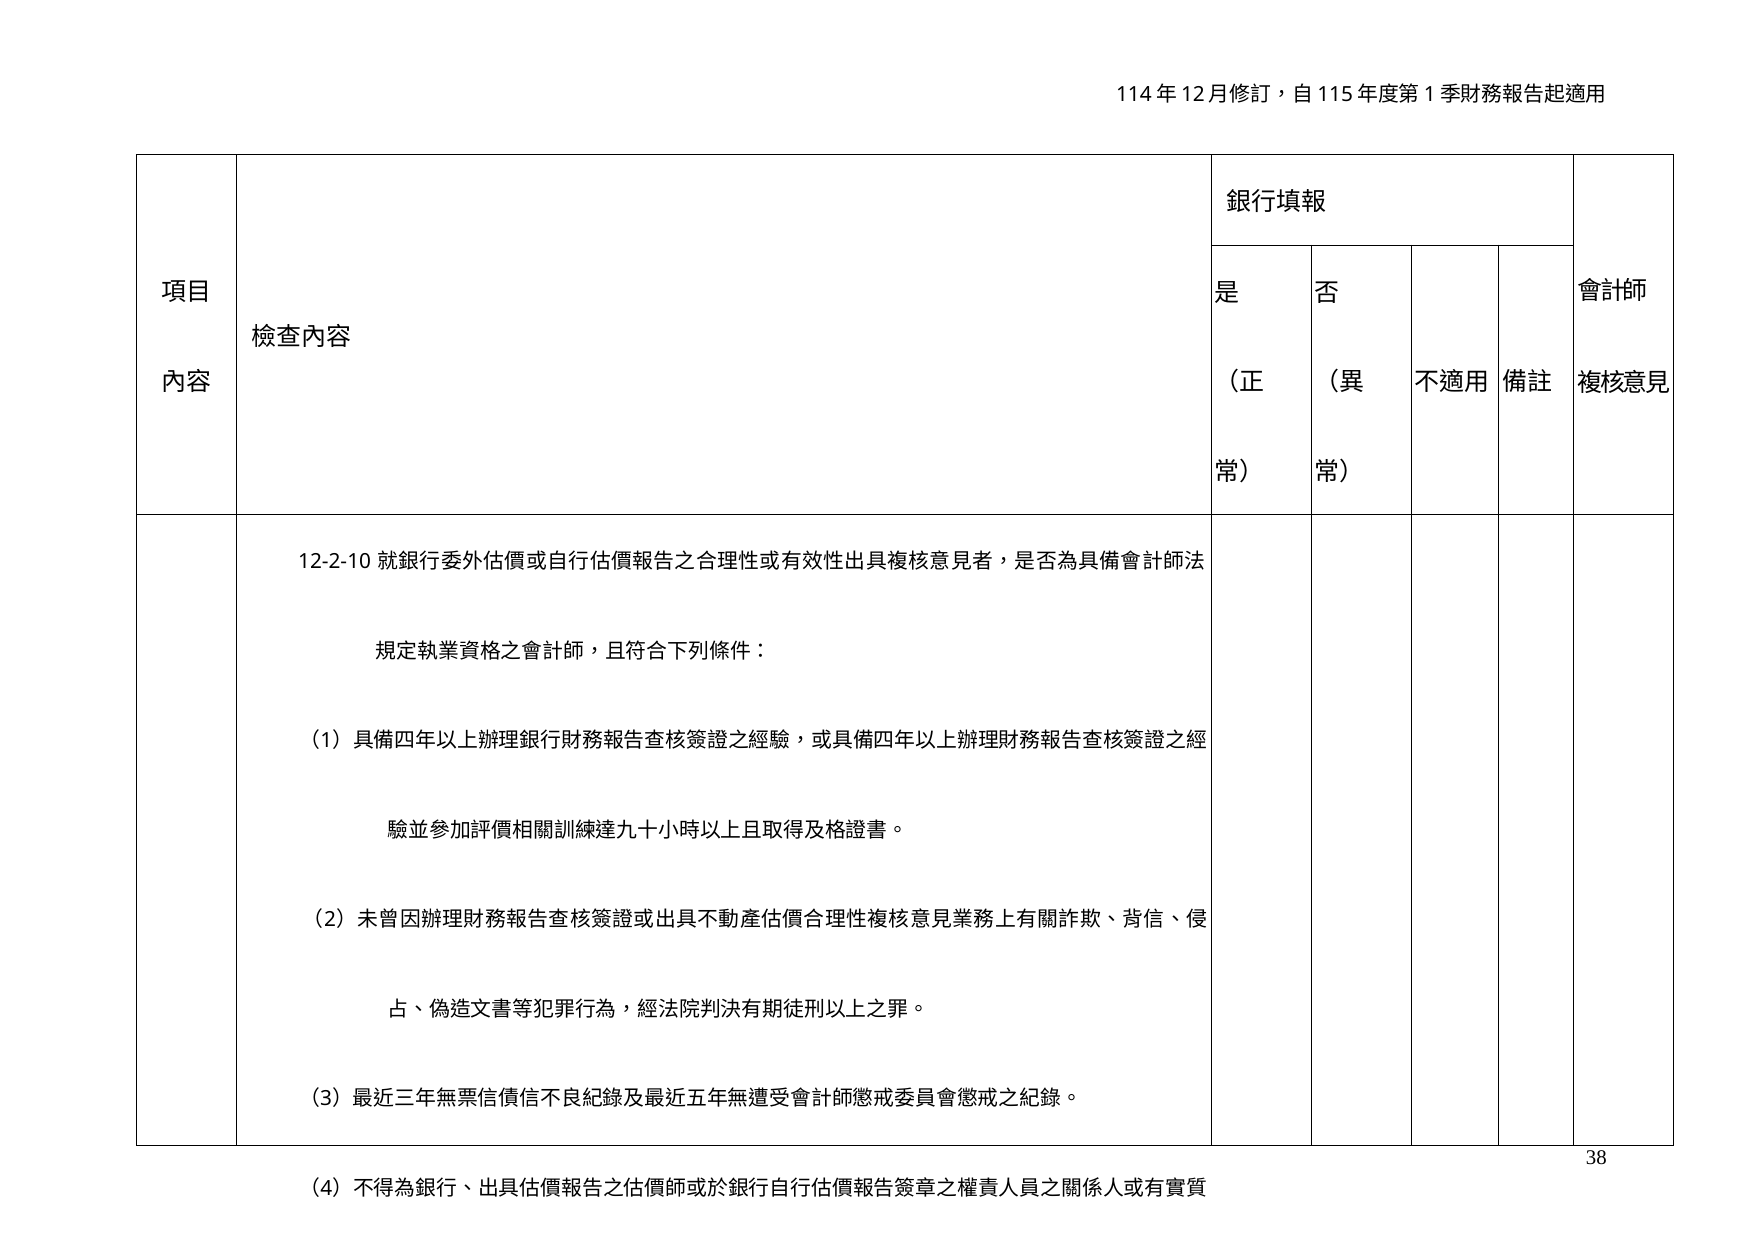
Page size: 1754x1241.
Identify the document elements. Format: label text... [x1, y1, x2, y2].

table_cell 備註 [1499, 246, 1573, 514]
table_cell [1574, 515, 1673, 1145]
table_header 會計師 複核意見 [1574, 155, 1673, 514]
table_header 項目 內容 [137, 155, 236, 514]
table_cell [1499, 515, 1573, 1145]
table_cell [1312, 515, 1411, 1145]
table_cell 否 （異常） [1312, 246, 1411, 514]
table_header 銀行填報 [1212, 155, 1573, 244]
table_cell 是 （正常） [1212, 246, 1311, 514]
table_cell [1212, 515, 1311, 1145]
table_cell [1412, 515, 1498, 1145]
table_header 檢查內容 [237, 155, 1211, 514]
table_cell 12-2-10 就銀行委外估價或自行估價報告之合理性或有效性出具複核意見者，是否為具備會計師法規定執業資格之會計師，且符合下列條件： （1）具備四年以上辦理銀行財務報告查核簽證之經驗，或具備四年以上辦理財務報告查核簽證之經驗並參加評價相關訓練達九十小時以上且取得及格證書。 （2）未曾因辦理財務報告查核簽證或出具不動產估價合理性複核意見業務上有關詐欺、背信、侵占、偽造文書等犯罪行為，經法院判決有期徒刑以上之罪。 （3）最近三年無票信債信不良紀錄及最近五年無遭受會計師懲戒委員會懲戒之紀錄。 （4）不得為銀行、出具估價報告之估價師或於銀行自行估價報告簽章之權責人員之關係人或有實質關係人之情形，或為銀行財務報告之簽證會計師。 [237, 515, 1211, 1145]
table_cell 不適用 [1412, 246, 1498, 514]
